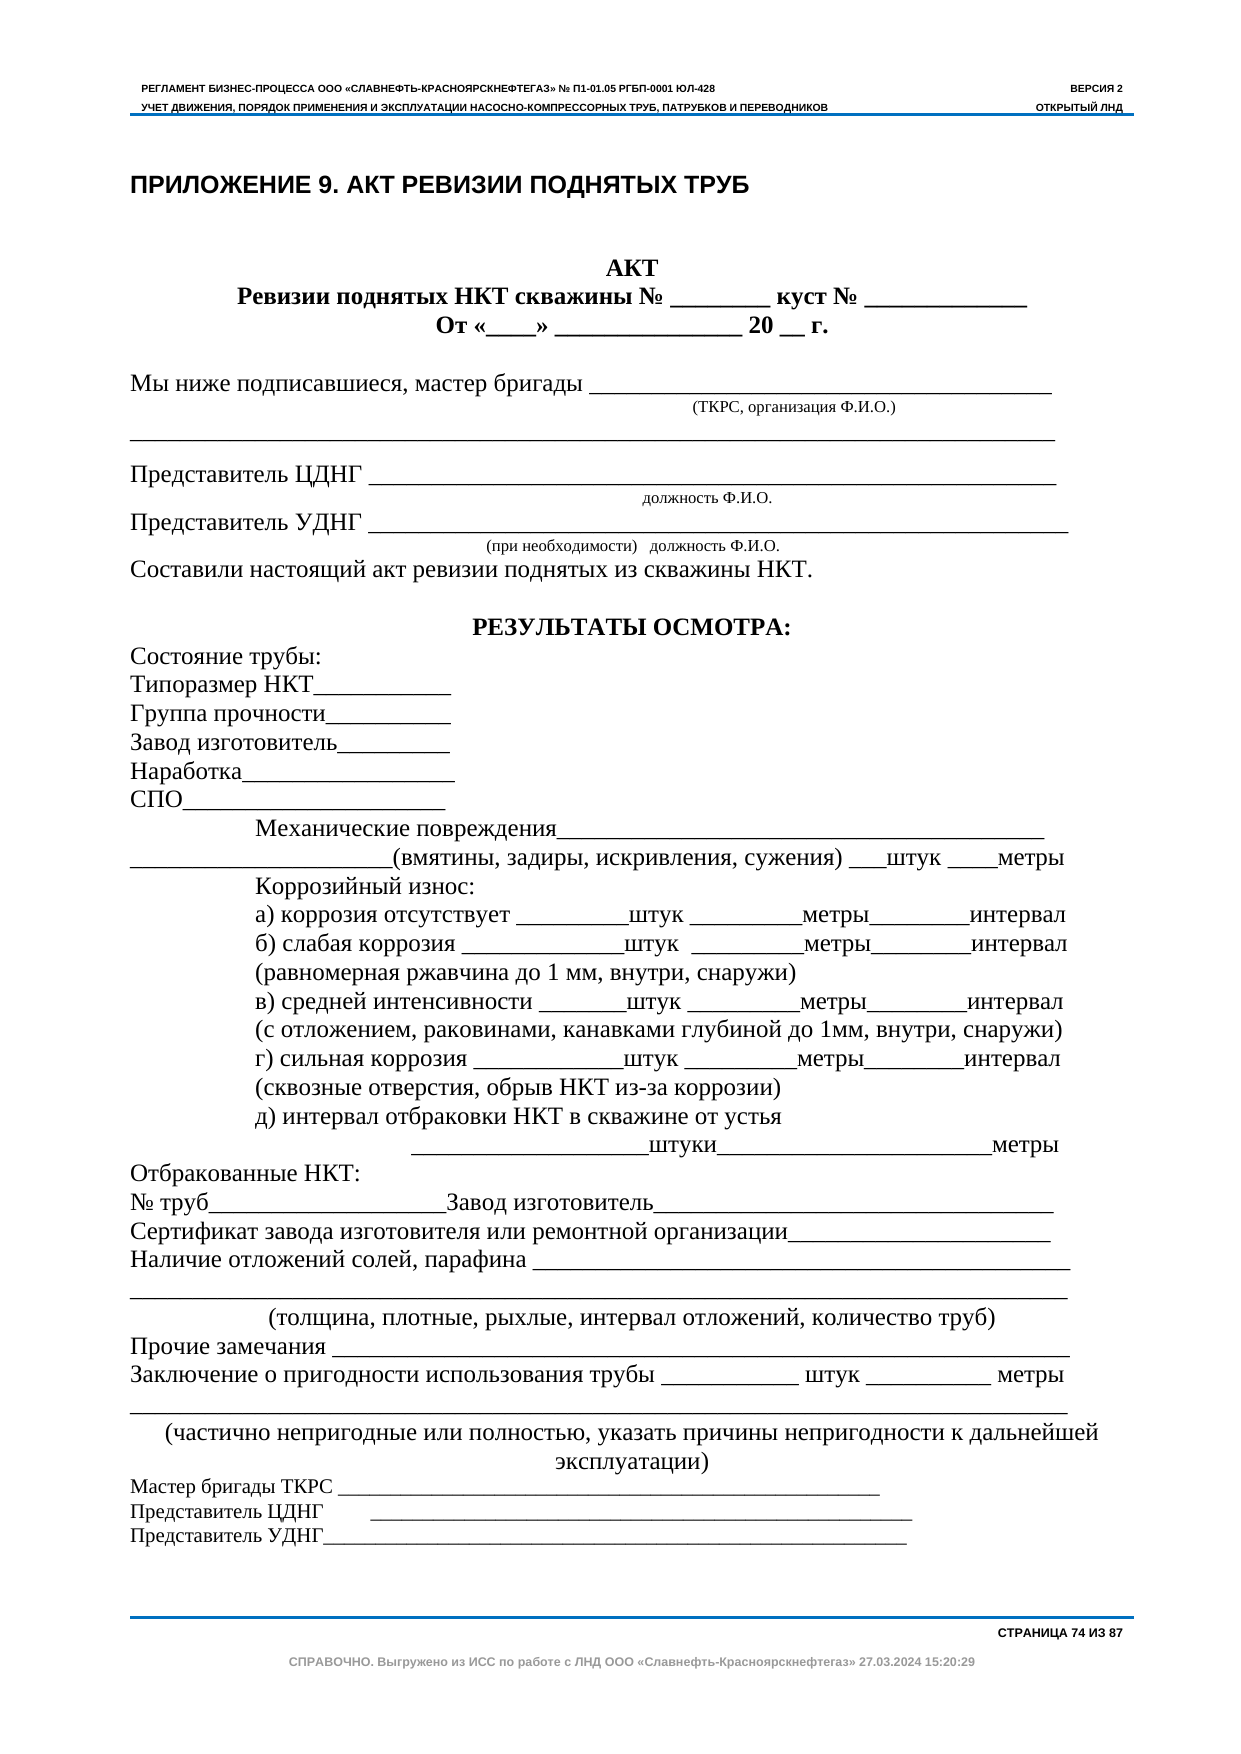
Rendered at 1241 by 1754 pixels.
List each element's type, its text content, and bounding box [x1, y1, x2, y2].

text (сквозные отверстия, обрыв НКТ из-за коррозии) [130, 1072, 1134, 1101]
text Коррозийный износ: [130, 871, 1134, 899]
text Наработка_________________ [130, 756, 1134, 784]
text должность Ф.И.О. [130, 487, 1134, 507]
text д) интервал отбраковки НКТ в скважине от устья [130, 1101, 1134, 1129]
text (при необходимости) должность Ф.И.О. [130, 535, 1134, 554]
text ___________________________________________________________________________ [130, 1273, 1134, 1302]
text ___________________штуки______________________метры [130, 1129, 1134, 1158]
text Представитель ЦДНГ ____________________________________________________ [130, 1498, 1134, 1523]
text Представитель УДНГ________________________________________________________ [130, 1523, 1134, 1547]
text Заключение о пригодности использования трубы ___________ штук __________ метры [130, 1359, 1134, 1388]
text Сертификат завода изготовителя или ремонтной организации_____________________ [130, 1216, 1134, 1244]
text Составили настоящий акт ревизии поднятых из скважины НКТ. [130, 554, 1134, 583]
text а) коррозия отсутствует _________штук _________метры________интервал [130, 899, 1134, 928]
subtitle ПРИЛОЖЕНИЕ 9. АКТ РЕВИЗИИ ПОДНЯТЫХ ТРУБ [130, 170, 1134, 199]
text (частично непригодные или полностью, указать причины непригодности к дальнейшей эксплуатации) [130, 1417, 1134, 1474]
text (толщина, плотные, рыхлые, интервал отложений, количество труб) [130, 1302, 1134, 1331]
text в) средней интенсивности _______штук _________метры________интервал [130, 986, 1134, 1014]
text АКТ [130, 253, 1134, 281]
text Механические повреждения_______________________________________ _____________________(вмятины, задиры, искривления, сужения) ___штук ____метры [130, 813, 1134, 871]
text Типоразмер НКТ___________ [130, 669, 1134, 698]
text (ТКРС, организация Ф.И.О.) [130, 396, 1134, 416]
text От «____» _______________ 20 __ г. [130, 310, 1134, 339]
text Представитель УДНГ ________________________________________________________ [130, 507, 1134, 535]
text Группа прочности__________ [130, 698, 1134, 727]
text Состояние трубы: [130, 641, 1134, 669]
text __________________________________________________________________________ [130, 416, 1134, 444]
text № труб___________________Завод изготовитель________________________________ [130, 1187, 1134, 1216]
text б) слабая коррозия _____________штук _________метры________интервал [130, 928, 1134, 957]
text Мастер бригады ТКРС ____________________________________________________ [130, 1474, 1134, 1498]
text Завод изготовитель_________ [130, 727, 1134, 756]
text СПО_____________________ [130, 784, 1134, 813]
text Отбракованные НКТ: [130, 1158, 1134, 1187]
text Представитель ЦДНГ _______________________________________________________ [130, 459, 1134, 487]
text (с отложением, раковинами, канавками глубиной до 1мм, внутри, снаружи) [130, 1014, 1134, 1043]
text РЕЗУЛЬТАТЫ ОСМОТРА: [130, 612, 1134, 641]
text Наличие отложений солей, парафина ___________________________________________ [130, 1244, 1134, 1273]
text (равномерная ржавчина до 1 мм, внутри, снаружи) [130, 957, 1134, 986]
text ___________________________________________________________________________ [130, 1388, 1134, 1417]
text Ревизии поднятых НКТ скважины № ________ куст № _____________ [130, 281, 1134, 310]
text Прочие замечания ___________________________________________________________ [130, 1331, 1134, 1359]
text г) сильная коррозия ____________штук _________метры________интервал [130, 1043, 1134, 1072]
text Мы ниже подписавшиеся, мастер бригады _____________________________________ [130, 368, 1134, 396]
